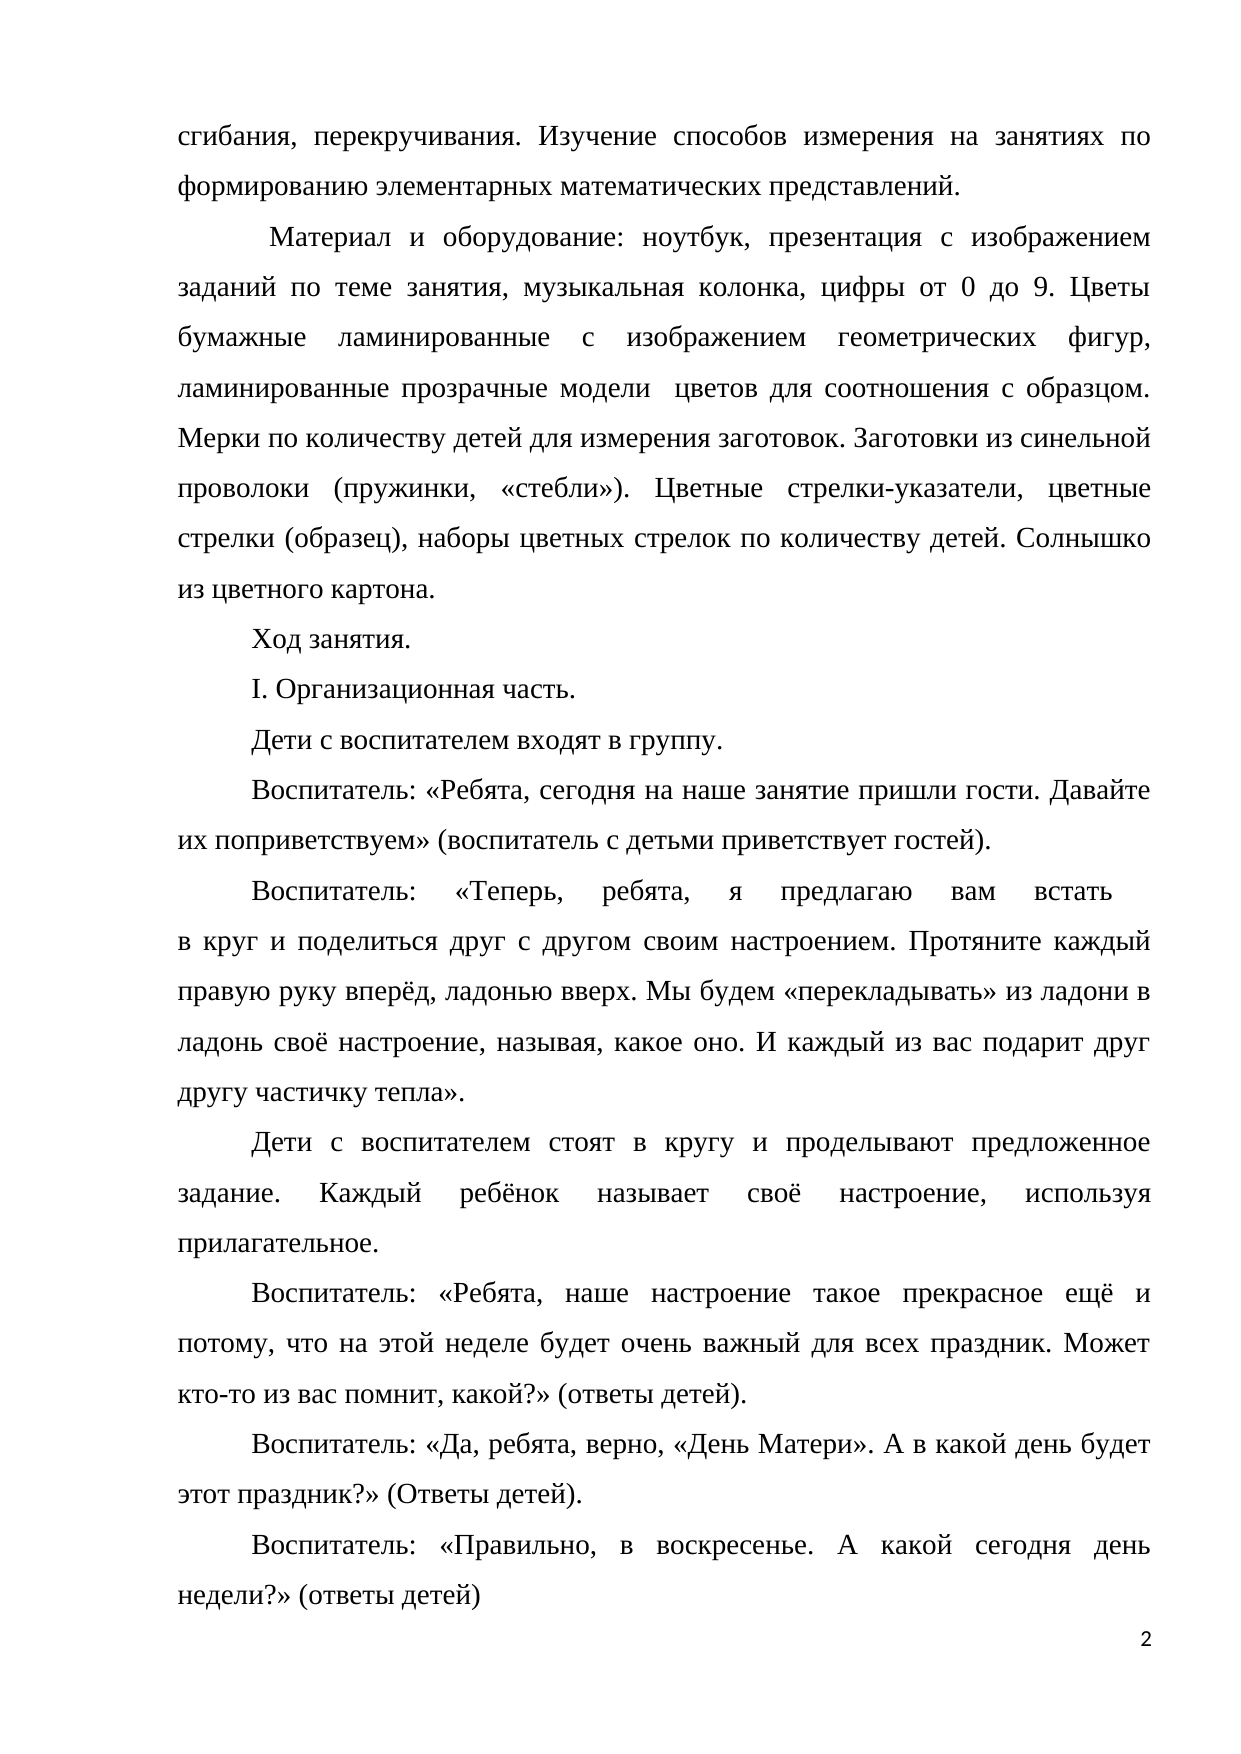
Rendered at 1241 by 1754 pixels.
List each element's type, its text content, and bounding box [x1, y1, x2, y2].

text Дети с воспитателем входят в группу. [177, 722, 1152, 755]
text Воспитатель: «Теперь, ребята, я предлагаю вам встать в круг и поделиться друг с другом своим настроением. Протяните каждый правую руку вперёд, ладонью вверх. Мы будем «перекладывать» из ладони в ладонь своё настроение, называя, какое оно. И каждый из вас подарит друг другу частичку тепла». [177, 873, 1152, 1108]
text Материал и оборудование: ноутбук, презентация с изображением заданий по теме занятия, музыкальная колонка, цифры от 0 до 9. Цветы бумажные ламинированные с изображением геометрических фигур, ламинированные прозрачные модели цветов для соотношения с образцом. Мерки по количеству детей для измерения заготовок. Заготовки из синельной проволоки (пружинки, «стебли»). Цветные стрелки-указатели, цветные стрелки (образец), наборы цветных стрелок по количеству детей. Солнышко из цветного картона. [177, 219, 1152, 604]
text Воспитатель: «Да, ребята, верно, «День Матери». А в какой день будет этот праздник?» (Ответы детей). [177, 1426, 1152, 1510]
text Ход занятия. [177, 621, 1152, 655]
text Воспитатель: «Правильно, в воскресенье. А какой сегодня день недели?» (ответы детей) [177, 1527, 1152, 1611]
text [177, 118, 1152, 202]
text Воспитатель: «Ребята, наше настроение такое прекрасное ещё и потому, что на этой неделе будет очень важный для всех праздник. Может кто-то из вас помнит, какой?» (ответы детей). [177, 1275, 1152, 1409]
text Дети с воспитателем стоят в кругу и проделывают предложенное задание. Каждый ребёнок называет своё настроение, используя прилагательное. [177, 1124, 1152, 1258]
text Воспитатель: «Ребята, сегодня на наше занятие пришли гости. Давайте их поприветствуем» (воспитатель с детьми приветствует гостей). [177, 772, 1152, 856]
text I. Организационная часть. [177, 672, 1152, 705]
